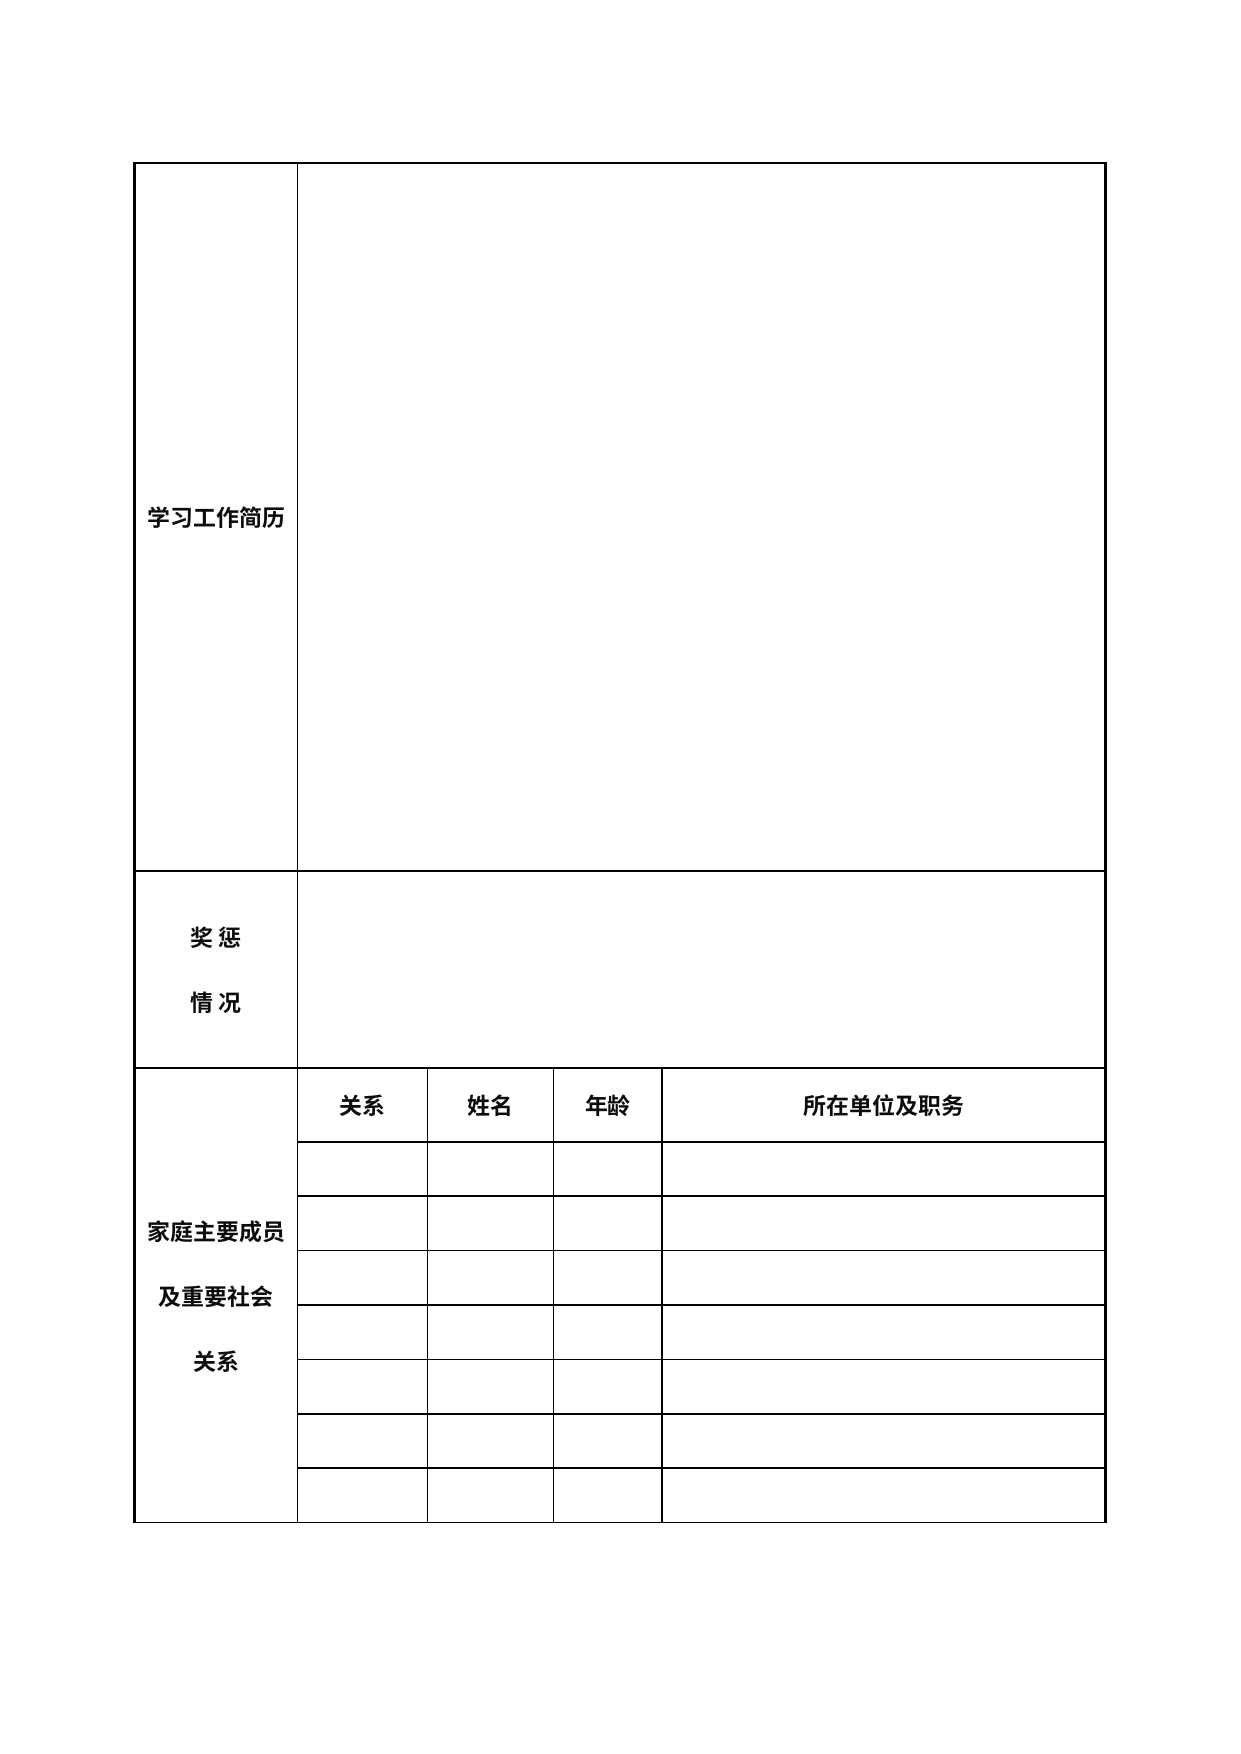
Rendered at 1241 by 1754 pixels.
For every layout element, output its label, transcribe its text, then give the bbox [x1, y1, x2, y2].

table_cell 学习工作简历 [136, 164, 297, 870]
table_cell [298, 1143, 427, 1195]
table_cell [298, 1251, 427, 1304]
table_cell 所在单位及职务 [663, 1069, 1104, 1141]
table_cell [663, 1415, 1104, 1467]
table_cell [554, 1251, 661, 1304]
table_cell [428, 1197, 553, 1250]
table_cell [428, 1306, 553, 1358]
table_cell [428, 1251, 553, 1304]
table_cell [663, 1360, 1104, 1413]
table_cell [298, 1360, 427, 1413]
table_cell [663, 1251, 1104, 1304]
table_cell [554, 1415, 661, 1467]
table_cell [663, 1197, 1104, 1250]
table_cell [298, 872, 1104, 1067]
table_cell 关系 [298, 1069, 427, 1141]
table_cell [428, 1469, 553, 1522]
table_cell 年龄 [554, 1069, 661, 1141]
table_cell [428, 1415, 553, 1467]
table_cell [554, 1360, 661, 1413]
table_cell [298, 1469, 427, 1522]
table_cell [298, 1306, 427, 1358]
table_cell 家庭主要成员及重要社会 关系 [136, 1069, 297, 1522]
table_cell [298, 164, 1104, 870]
table_cell [298, 1197, 427, 1250]
table_cell [428, 1143, 553, 1195]
table_cell [663, 1469, 1104, 1522]
table_cell [554, 1306, 661, 1358]
table_cell 奖 惩 情 况 [136, 872, 297, 1067]
table_cell [663, 1306, 1104, 1358]
table_cell [428, 1360, 553, 1413]
table_cell [554, 1143, 661, 1195]
table_cell 姓名 [428, 1069, 553, 1141]
table_cell [298, 1415, 427, 1467]
table_cell [554, 1197, 661, 1250]
table_cell [554, 1469, 661, 1522]
table_cell [663, 1143, 1104, 1195]
